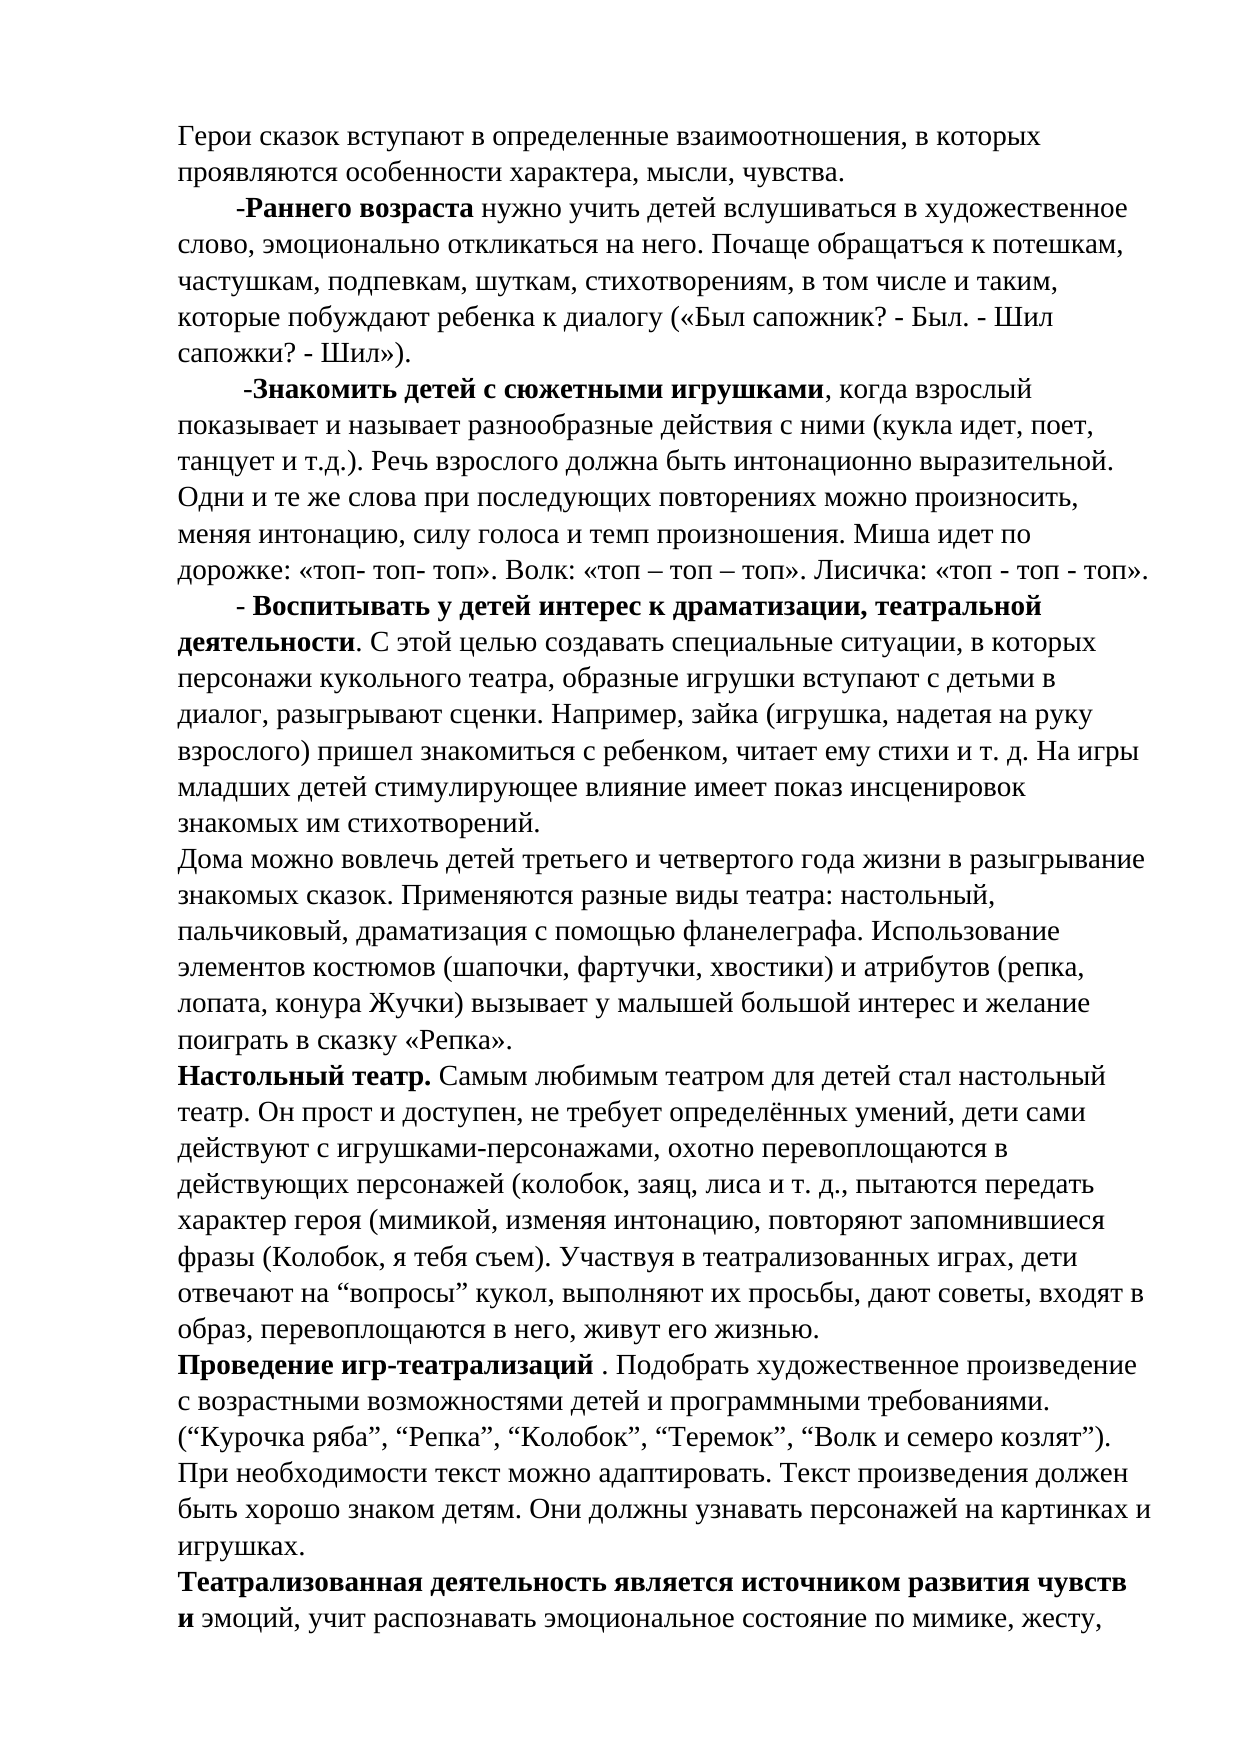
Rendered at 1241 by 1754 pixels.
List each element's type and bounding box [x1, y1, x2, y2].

text [177, 118, 1152, 1634]
